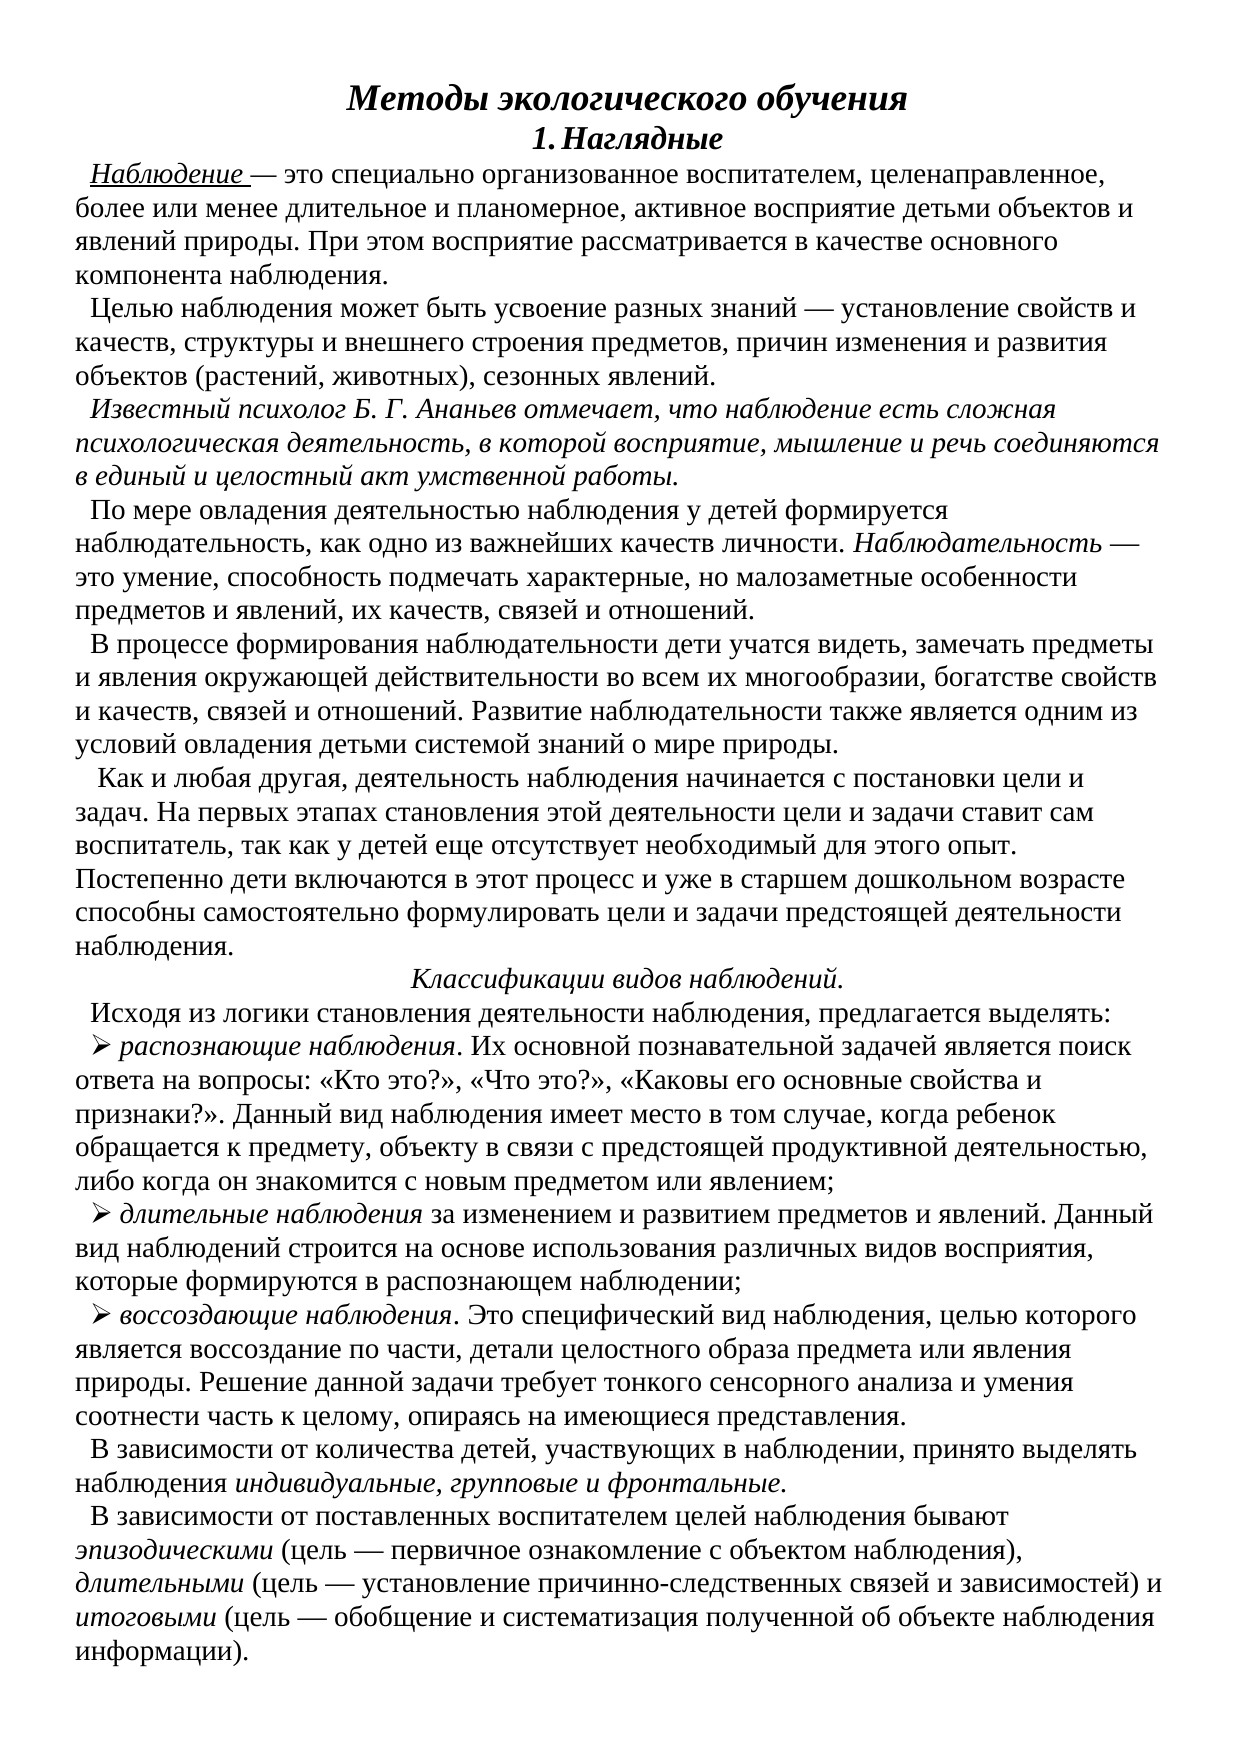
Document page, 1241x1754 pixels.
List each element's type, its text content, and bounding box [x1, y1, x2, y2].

text Как и любая другая, деятельность наблюдения начинается с постановки цели и задач. На первых этапах становления этой деятельности цели и задачи ставит сам воспитатель, так как у детей еще отсутствует необходимый для этого опыт. Постепенно дети включаются в этот процесс и уже в старшем дошкольном возрасте способны самостоятельно формулировать цели и задачи предстоящей деятельности наблюдения. [75, 760, 1165, 961]
text В зависимости от количества детей, участвующих в наблюдении, принято выделять наблюдения индивидуальные, групповые и фронтальные. [75, 1431, 1165, 1498]
text Целью наблюдения может быть усвоение разных знаний — установление свойств и качеств, структуры и внешнего строения предметов, причин изменения и развития объектов (растений, животных), сезонных явлений. [75, 291, 1165, 391]
text Исходя из логики становления деятельности наблюдения, предлагается выделять: [75, 995, 1165, 1028]
text В процессе формирования наблюдательности дети учатся видеть, замечать предметы и явления окружающей действительности во всем их многообразии, богатстве свойств и качеств, связей и отношений. Развитие наблюдательности также является одним из условий овладения детьми системой знаний о мире природы. [75, 626, 1165, 760]
list воссоздающие наблюдения. Это специфический вид наблюдения, целью которого является воссоздание по части, детали целостного образа предмета или явления природы. Решение данной задачи требует тонкого сенсорного анализа и умения соотнести часть к целому, опираясь на имеющиеся представления. [75, 1297, 1165, 1431]
list длительные наблюдения за изменением и развитием предметов и явлений. Данный вид наблюдений строится на основе использования различных видов восприятия, которые формируются в распознающем наблюдении; [75, 1196, 1165, 1297]
text По мере овладения деятельностью наблюдения у детей формируется наблюдательность, как одно из важнейших качеств личности. Наблюдательность — это умение, способность подмечать характерные, но малозаметные особенности предметов и явлений, их качеств, связей и отношений. [75, 492, 1165, 626]
list Наглядные [75, 118, 1165, 156]
text Методы экологического обучения [75, 75, 1165, 118]
text Наблюдение — это специально организованное воспитателем, целенаправленное, более или менее длительное и планомерное, активное восприятие детьми объектов и явлений природы. При этом восприятие рассматривается в качестве основного компонента наблюдения. [75, 156, 1165, 291]
list распознающие наблюдения. Их основной познавательной задачей является поиск ответа на вопросы: «Кто это?», «Что это?», «Каковы его основные свойства и признаки?». Данный вид наблюдения имеет место в том случае, когда ребенок обращается к предмету, объекту в связи с предстоящей продуктивной деятельностью, либо когда он знакомится с новым предметом или явлением; [75, 1028, 1165, 1196]
text В зависимости от поставленных воспитателем целей наблюдения бывают эпизодическими (цель — первичное ознакомление с объектом наблюдения), длительными (цель — установление причинно-следственных связей и зависимостей) и итоговыми (цель — обобщение и систематизация полученной об объекте наблюдения информации). [75, 1498, 1165, 1666]
text Классификации видов наблюдений. [75, 961, 1165, 995]
text Известный психолог Б. Г. Ананьев отмечает, что наблюдение есть сложная психологическая деятельность, в которой восприятие, мышление и речь соединяются в единый и целостный акт умственной работы. [75, 391, 1165, 492]
